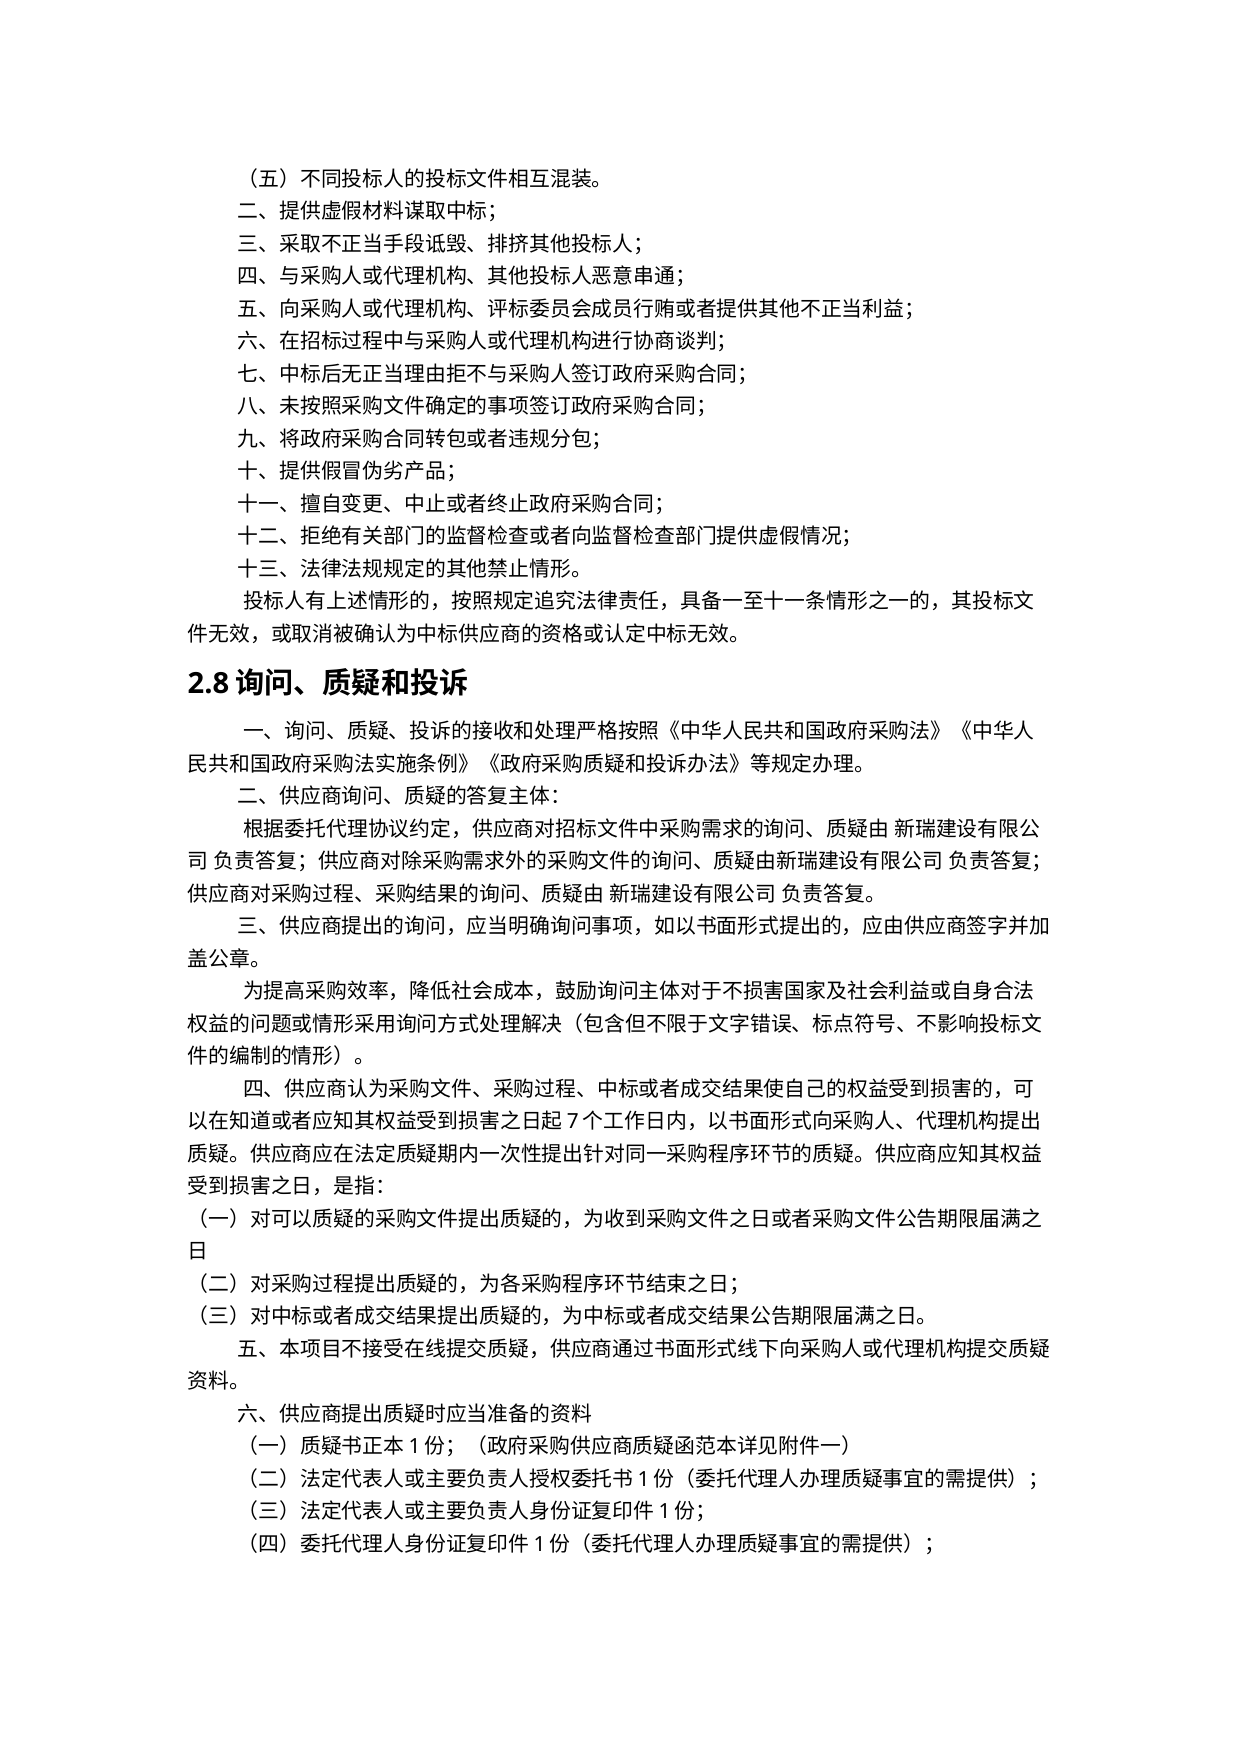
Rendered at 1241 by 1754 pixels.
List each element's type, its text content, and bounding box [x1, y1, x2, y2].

text 十一、擅自变更、中止或者终止政府采购合同； [187, 487, 1053, 519]
text 五、本项目不接受在线提交质疑，供应商通过书面形式线下向采购人或代理机构提交质疑资料。 [187, 1332, 1053, 1397]
text 四、与采购人或代理机构、其他投标人恶意串通； [187, 259, 1053, 292]
text （一）对可以质疑的采购文件提出质疑的，为收到采购文件之日或者采购文件公告期限届满之日 [187, 1202, 1053, 1267]
text （四）委托代理人身份证复印件1份（委托代理人办理质疑事宜的需提供）； [187, 1527, 1053, 1559]
text （三）对中标或者成交结果提出质疑的，为中标或者成交结果公告期限届满之日。 [187, 1299, 1053, 1332]
text 二、提供虚假材料谋取中标； [187, 194, 1053, 227]
text （二）法定代表人或主要负责人授权委托书1份（委托代理人办理质疑事宜的需提供）； [187, 1462, 1053, 1494]
text 二、供应商询问、质疑的答复主体： [187, 779, 1053, 812]
text 一、询问、质疑、投诉的接收和处理严格按照《中华人民共和国政府采购法》《中华人民共和国政府采购法实施条例》《政府采购质疑和投诉办法》等规定办理。 [187, 714, 1053, 779]
text 九、将政府采购合同转包或者违规分包； [187, 422, 1053, 454]
text 三、供应商提出的询问，应当明确询问事项，如以书面形式提出的，应由供应商签字并加盖公章。 [187, 909, 1053, 974]
text （二）对采购过程提出质疑的，为各采购程序环节结束之日； [187, 1267, 1053, 1299]
text 六、供应商提出质疑时应当准备的资料 [187, 1397, 1053, 1429]
text 八、未按照采购文件确定的事项签订政府采购合同； [187, 389, 1053, 422]
text 四、供应商认为采购文件、采购过程、中标或者成交结果使自己的权益受到损害的，可以在知道或者应知其权益受到损害之日起7个工作日内，以书面形式向采购人、代理机构提出质疑。供应商应在法定质疑期内一次性提出针对同一采购程序环节的质疑。供应商应知其权益受到损害之日，是指： [187, 1072, 1053, 1202]
text 投标人有上述情形的，按照规定追究法律责任，具备一至十一条情形之一的，其投标文件无效，或取消被确认为中标供应商的资格或认定中标无效。 [187, 584, 1053, 649]
text 十、提供假冒伪劣产品； [187, 454, 1053, 487]
text （三）法定代表人或主要负责人身份证复印件1份； [187, 1494, 1053, 1527]
text 为提高采购效率，降低社会成本，鼓励询问主体对于不损害国家及社会利益或自身合法权益的问题或情形采用询问方式处理解决（包含但不限于文字错误、标点符号、不影响投标文件的编制的情形）。 [187, 974, 1053, 1072]
text 五、向采购人或代理机构、评标委员会成员行贿或者提供其他不正当利益； [187, 292, 1053, 324]
text 十二、拒绝有关部门的监督检查或者向监督检查部门提供虚假情况； [187, 519, 1053, 552]
text 十三、法律法规规定的其他禁止情形。 [187, 552, 1053, 584]
text （一）质疑书正本1份；（政府采购供应商质疑函范本详见附件一） [187, 1429, 1053, 1462]
text （五）不同投标人的投标文件相互混装。 [187, 162, 1053, 194]
text 六、在招标过程中与采购人或代理机构进行协商谈判； [187, 324, 1053, 357]
text 2.8询问、质疑和投诉 [187, 649, 1053, 714]
text 根据委托代理协议约定，供应商对招标文件中采购需求的询问、质疑由 新瑞建设有限公司 负责答复；供应商对除采购需求外的采购文件的询问、质疑由新瑞建设有限公司 负责答复；供应商对采购过程、采购结果的询问、质疑由 新瑞建设有限公司 负责答复。 [187, 812, 1053, 909]
text 三、采取不正当手段诋毁、排挤其他投标人； [187, 227, 1053, 259]
text 七、中标后无正当理由拒不与采购人签订政府采购合同； [187, 357, 1053, 389]
